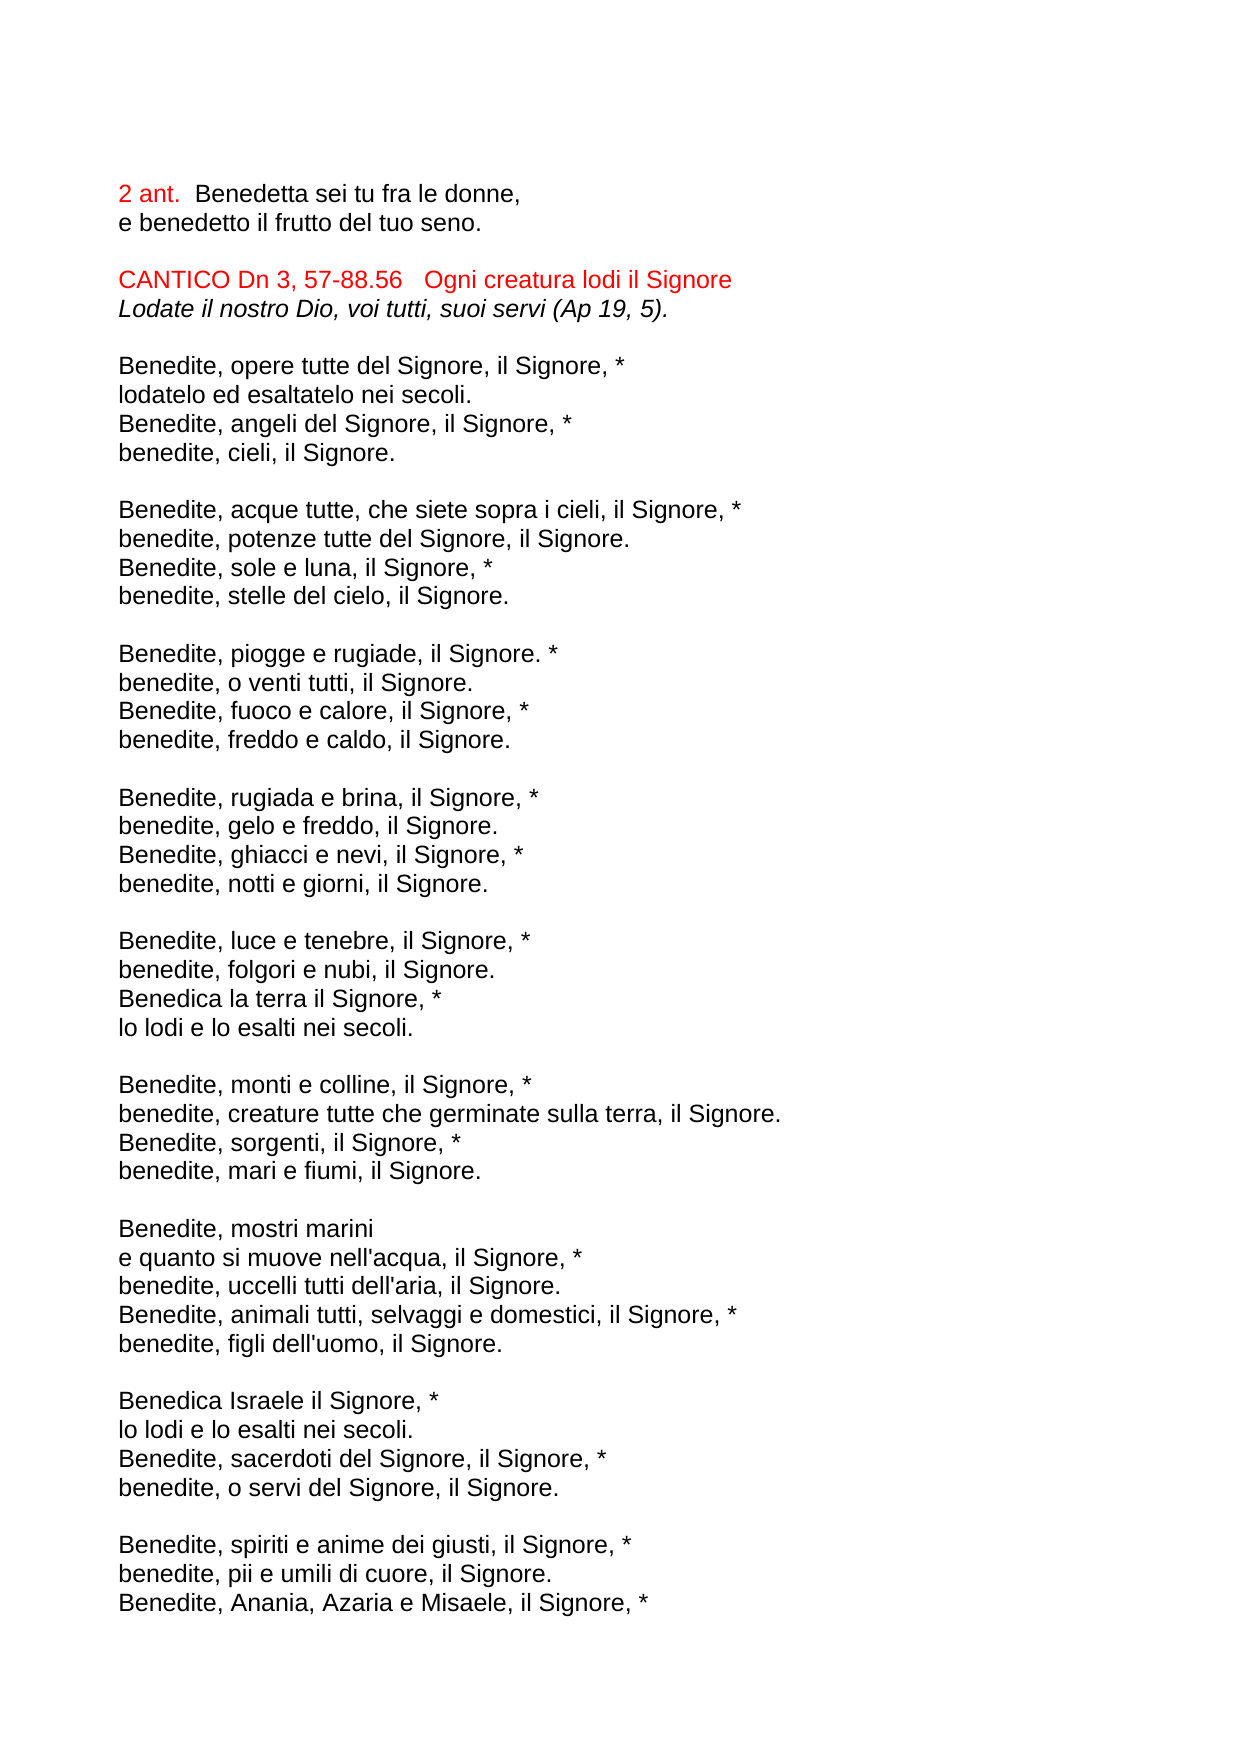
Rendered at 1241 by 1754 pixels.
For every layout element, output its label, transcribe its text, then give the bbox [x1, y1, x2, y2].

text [118, 236, 1122, 1616]
text 2 ant. Benedetta sei tu fra le donne, e benedetto il frutto del tuo seno. [118, 179, 1122, 236]
